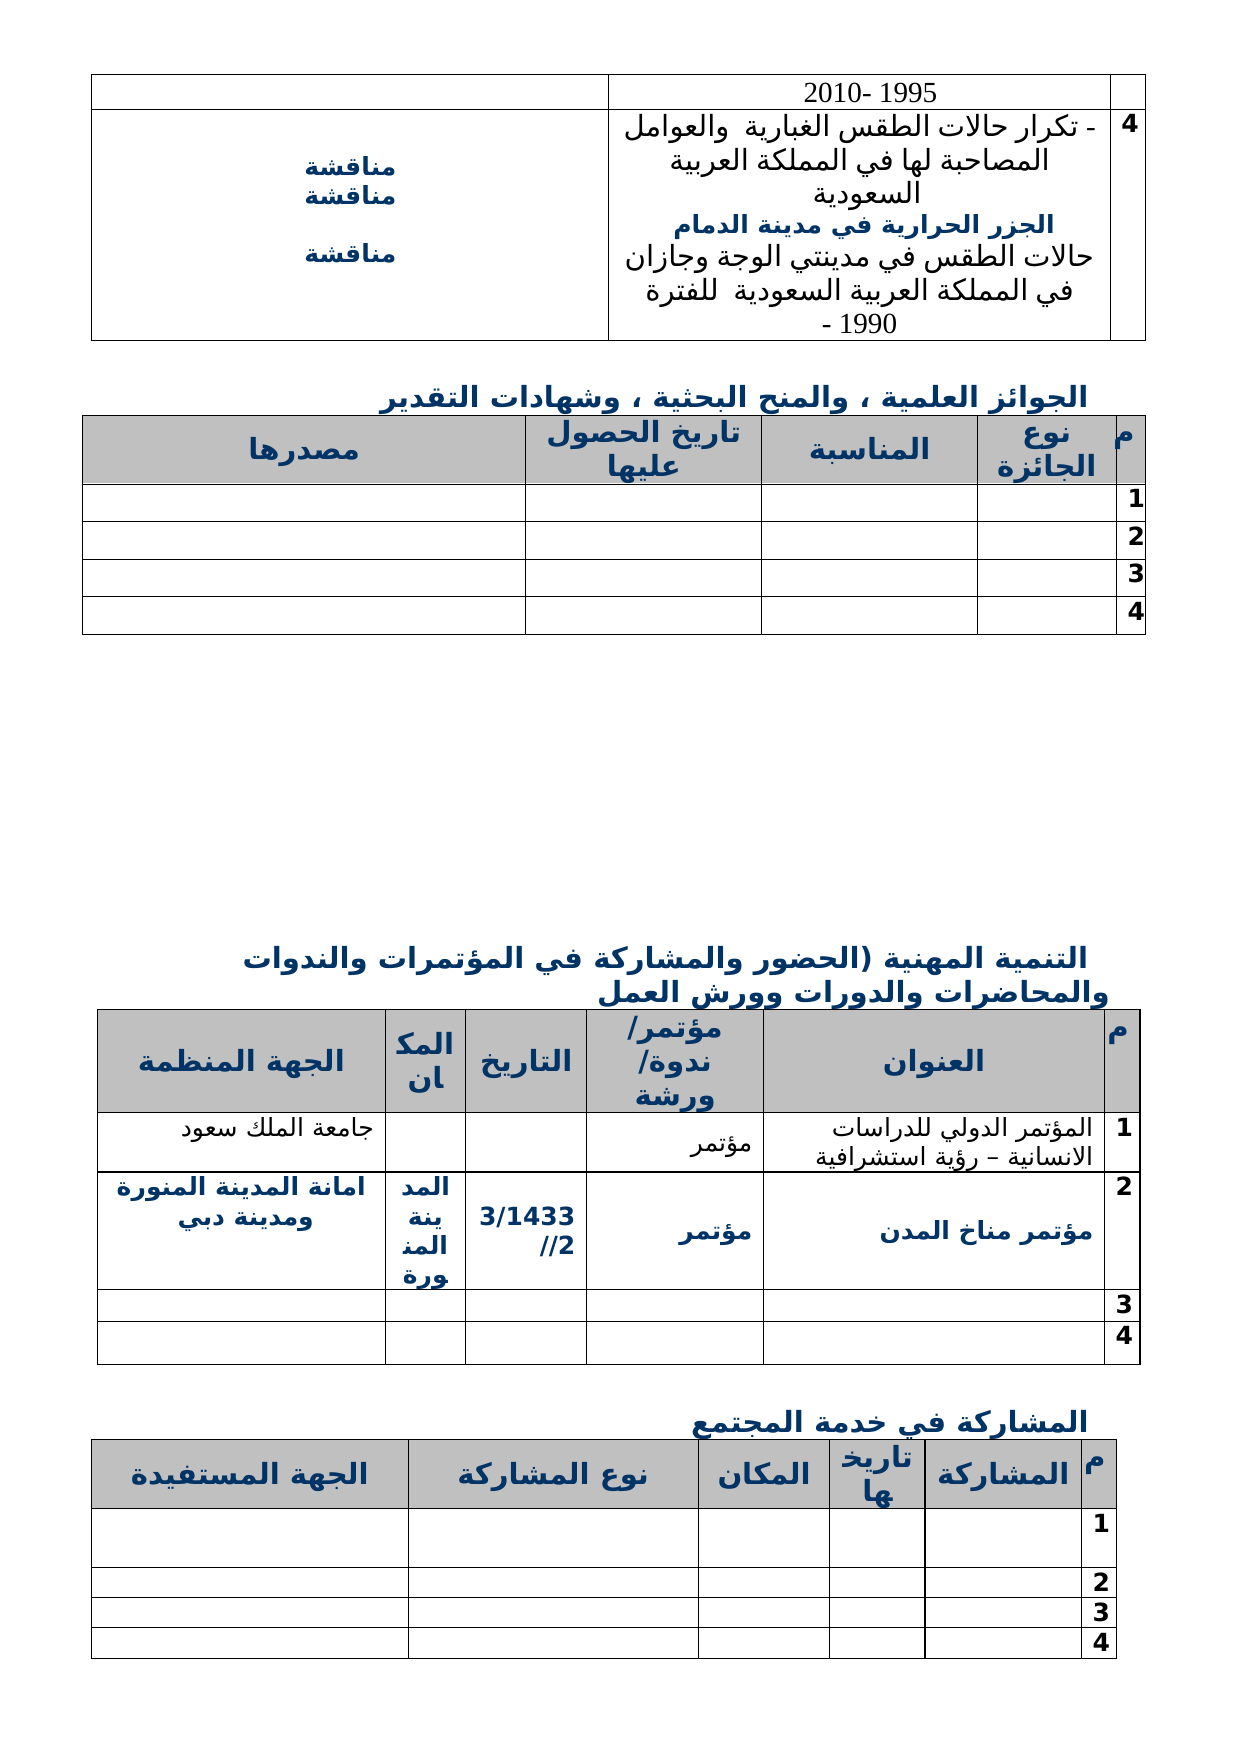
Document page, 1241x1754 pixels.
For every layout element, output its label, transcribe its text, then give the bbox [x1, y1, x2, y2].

table_cell [83, 485, 525, 521]
table_cell المؤتمر الدولي للدراسات الانسانية – رؤية استشرافية [764, 1113, 1104, 1171]
table_cell [699, 1628, 829, 1657]
table_cell [409, 1568, 698, 1597]
table_cell [386, 1290, 465, 1321]
text المشاركة في خدمة المجتمع [109, 1405, 1110, 1439]
table_cell [466, 1322, 586, 1364]
table_cell مؤتمر مناخ المدن [764, 1173, 1104, 1289]
table_cell [699, 1598, 829, 1627]
table_header تاريخ الحصول عليها [526, 416, 761, 483]
table_cell [526, 522, 761, 558]
table_cell [762, 485, 977, 521]
table_cell [699, 1568, 829, 1597]
table_cell [526, 485, 761, 521]
table_cell المدينة المنورة [386, 1173, 465, 1289]
table_header نوع الجائزة [978, 416, 1116, 483]
table_cell 3 [1105, 1290, 1139, 1321]
table_cell امانة المدينة المنورة ومدينة دبي [98, 1173, 385, 1289]
table_cell [92, 1568, 408, 1597]
table_cell [466, 1290, 586, 1321]
table_cell [92, 1509, 408, 1567]
table_cell [762, 522, 977, 558]
table_cell [699, 1509, 829, 1567]
table_cell 4 [1117, 597, 1145, 633]
table_cell 3 [1111, 75, 1145, 108]
table_cell [92, 1628, 408, 1657]
table_header مصدرها [83, 416, 525, 483]
table_cell 4 [1105, 1322, 1139, 1364]
table_cell [926, 1628, 1081, 1657]
table_cell [466, 1113, 586, 1171]
table_cell مناقشة [92, 75, 608, 108]
table_cell [386, 1322, 465, 1364]
table_cell [830, 1628, 924, 1657]
table_cell [830, 1568, 924, 1597]
table_cell [409, 1509, 698, 1567]
table_cell [83, 560, 525, 596]
table_cell 4 [1082, 1628, 1116, 1657]
text التنمية المهنية (الحضور والمشاركة في المؤتمرات والندوات والمحاضرات والدورات وورش العمل [109, 941, 1110, 1009]
table_cell 2 [1105, 1173, 1139, 1289]
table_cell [609, 75, 1110, 108]
table_cell [762, 597, 977, 633]
table_cell [409, 1628, 698, 1657]
table_cell [587, 1322, 763, 1364]
table_cell [526, 597, 761, 633]
table_cell [978, 597, 1116, 633]
table_cell [926, 1509, 1081, 1567]
table_cell [92, 1598, 408, 1627]
table_cell [764, 1322, 1104, 1364]
table_header مؤتمر/ندوة/ ورشة [587, 1010, 763, 1112]
table_cell [926, 1598, 1081, 1627]
table_cell [386, 1113, 465, 1171]
table_header نوع المشاركة [409, 1440, 698, 1508]
table_cell 1 [1082, 1509, 1116, 1567]
table_cell 3 [1117, 560, 1145, 596]
table_header المكان [699, 1440, 829, 1508]
table_cell مؤتمر [587, 1113, 763, 1171]
table_cell 1 [1117, 485, 1145, 521]
table_cell 3/1433/2/ [466, 1173, 586, 1289]
table_header م [1117, 416, 1145, 483]
table_header المناسبة [762, 416, 977, 483]
table_cell [978, 485, 1116, 521]
table_cell [83, 522, 525, 558]
table_header م [1082, 1440, 1116, 1508]
table_cell [978, 522, 1116, 558]
table_cell [978, 560, 1116, 596]
table_header الجهة المستفيدة [92, 1440, 408, 1508]
table_cell [409, 1598, 698, 1627]
table_cell 3 [1082, 1598, 1116, 1627]
table_header المكان [386, 1010, 465, 1112]
table_cell 2 [1082, 1568, 1116, 1597]
table_header العنوان [764, 1010, 1104, 1112]
table_cell [98, 1290, 385, 1321]
table_cell 4 [1111, 110, 1145, 340]
table_cell [830, 1509, 924, 1567]
table_cell [762, 560, 977, 596]
table_cell 1 [1105, 1113, 1139, 1171]
table_header التاريخ [466, 1010, 586, 1112]
table_header المشاركة [926, 1440, 1081, 1508]
table_header تاريخها [830, 1440, 924, 1508]
text الجوائز العلمية ، والمنح البحثية ، وشهادات التقدير [109, 381, 1110, 414]
table_header الجهة المنظمة [98, 1010, 385, 1112]
table_cell مناقشة مناقشة مناقشة [92, 110, 608, 340]
table_cell مؤتمر [587, 1173, 763, 1289]
table_cell 2 [1117, 522, 1145, 558]
table_cell [764, 1290, 1104, 1321]
table_cell [98, 1322, 385, 1364]
table_header م [1105, 1010, 1139, 1112]
table_cell [526, 560, 761, 596]
table_cell - تكرار حالات الطقس الغبارية والعوامل المصاحبة لها في المملكة العربية السعودية الجزر الحرارية في مدينة الدمام حالات الطقس في مدينتي الوجة وجازان في المملكة العربية السعودية للفترة 1990 - [609, 110, 1110, 340]
table_cell [830, 1598, 924, 1627]
table_cell جامعة الملك سعود [98, 1113, 385, 1171]
table_cell [926, 1568, 1081, 1597]
table_cell [587, 1290, 763, 1321]
table_cell [83, 597, 525, 633]
